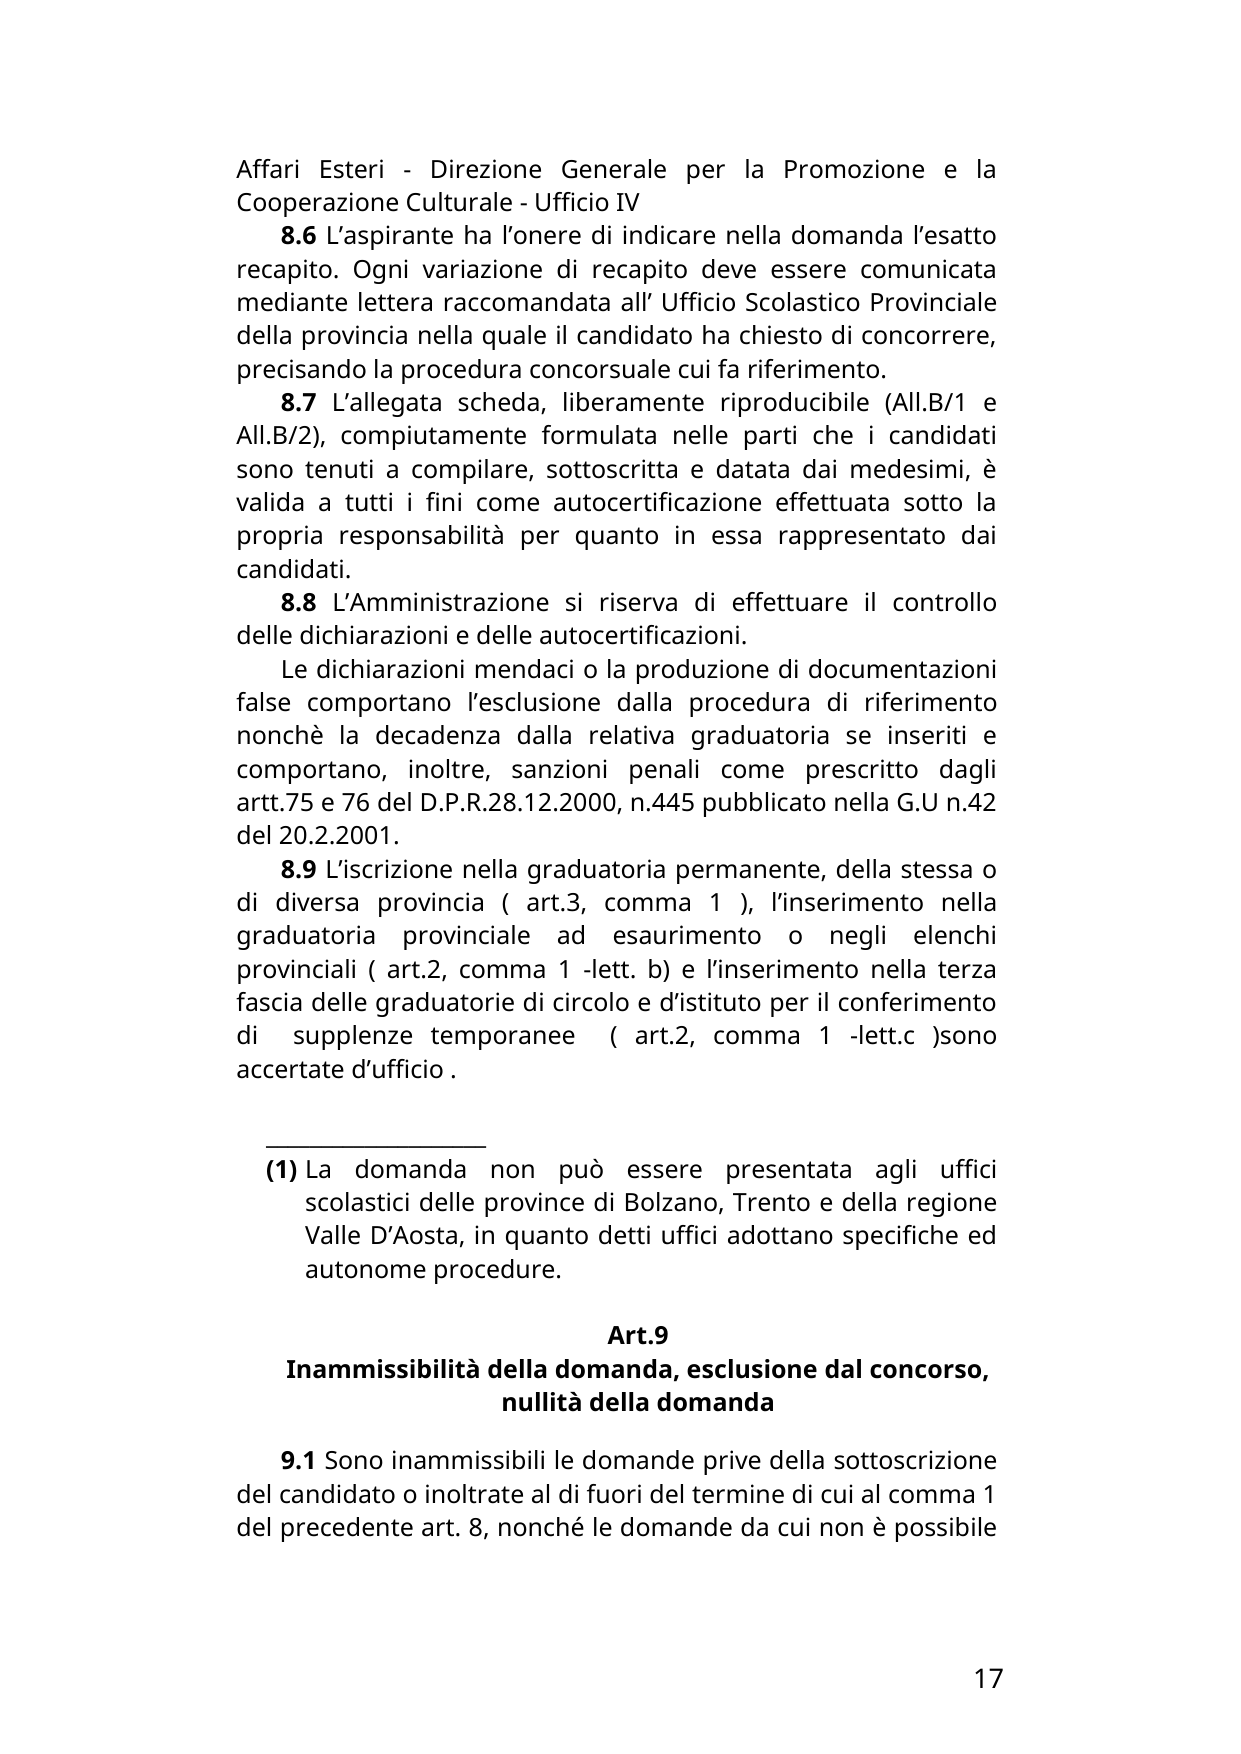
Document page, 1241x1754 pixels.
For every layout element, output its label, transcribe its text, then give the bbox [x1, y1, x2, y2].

text 8.9 L’iscrizione nella graduatoria permanente, della stessa o di diversa provincia ( art.3, comma 1 ), l’inserimento nella graduatoria provinciale ad esaurimento o negli elenchi provinciali ( art.2, comma 1 -lett. b) e l’inserimento nella terza fascia delle graduatorie di circolo e d’istituto per il conferimento di supplenze temporanee ( art.2, comma 1 -lett.c )sono accertate d’ufficio . [236, 851, 998, 1085]
text 8.8 L’Amministrazione si riserva di effettuare il controllo delle dichiarazioni e delle autocertificazioni. [236, 585, 998, 651]
text ____________________ [266, 1118, 998, 1151]
text 8.7 L’allegata scheda, liberamente riproducibile (All.B/1 e All.B/2), compiutamente formulata nelle parti che i candidati sono tenuti a compilare, sottoscritta e datata dai medesimi, è valida a tutti i fini come autocertificazione effettuata sotto la propria responsabilità per quanto in essa rappresentato dai candidati. [236, 385, 998, 585]
text Le dichiarazioni mendaci o la produzione di documentazioni false comportano l’esclusione dalla procedura di riferimento nonchè la decadenza dalla relativa graduatoria se inseriti e comportano, inoltre, sanzioni penali come prescritto dagli artt.75 e 76 del D.P.R.28.12.2000, n.445 pubblicato nella G.U n.42 del 20.2.2001. [236, 651, 998, 851]
list La domanda non può essere presentata agli uffici scolastici delle province di Bolzano, Trento e della regione Valle D’Aosta, in quanto detti uffici adottano specifiche ed autonome procedure. [266, 1151, 998, 1285]
subtitle Art.9 [266, 1318, 1010, 1351]
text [236, 1443, 998, 1543]
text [236, 151, 998, 218]
subtitle Inammissibilità della domanda, esclusione dal concorso, nullità della domanda [266, 1351, 1010, 1418]
text 8.6 L’aspirante ha l’onere di indicare nella domanda l’esatto recapito. Ogni variazione di recapito deve essere comunicata mediante lettera raccomandata all’ Ufficio Scolastico Provinciale della provincia nella quale il candidato ha chiesto di concorrere, precisando la procedura concorsuale cui fa riferimento. [236, 218, 998, 385]
